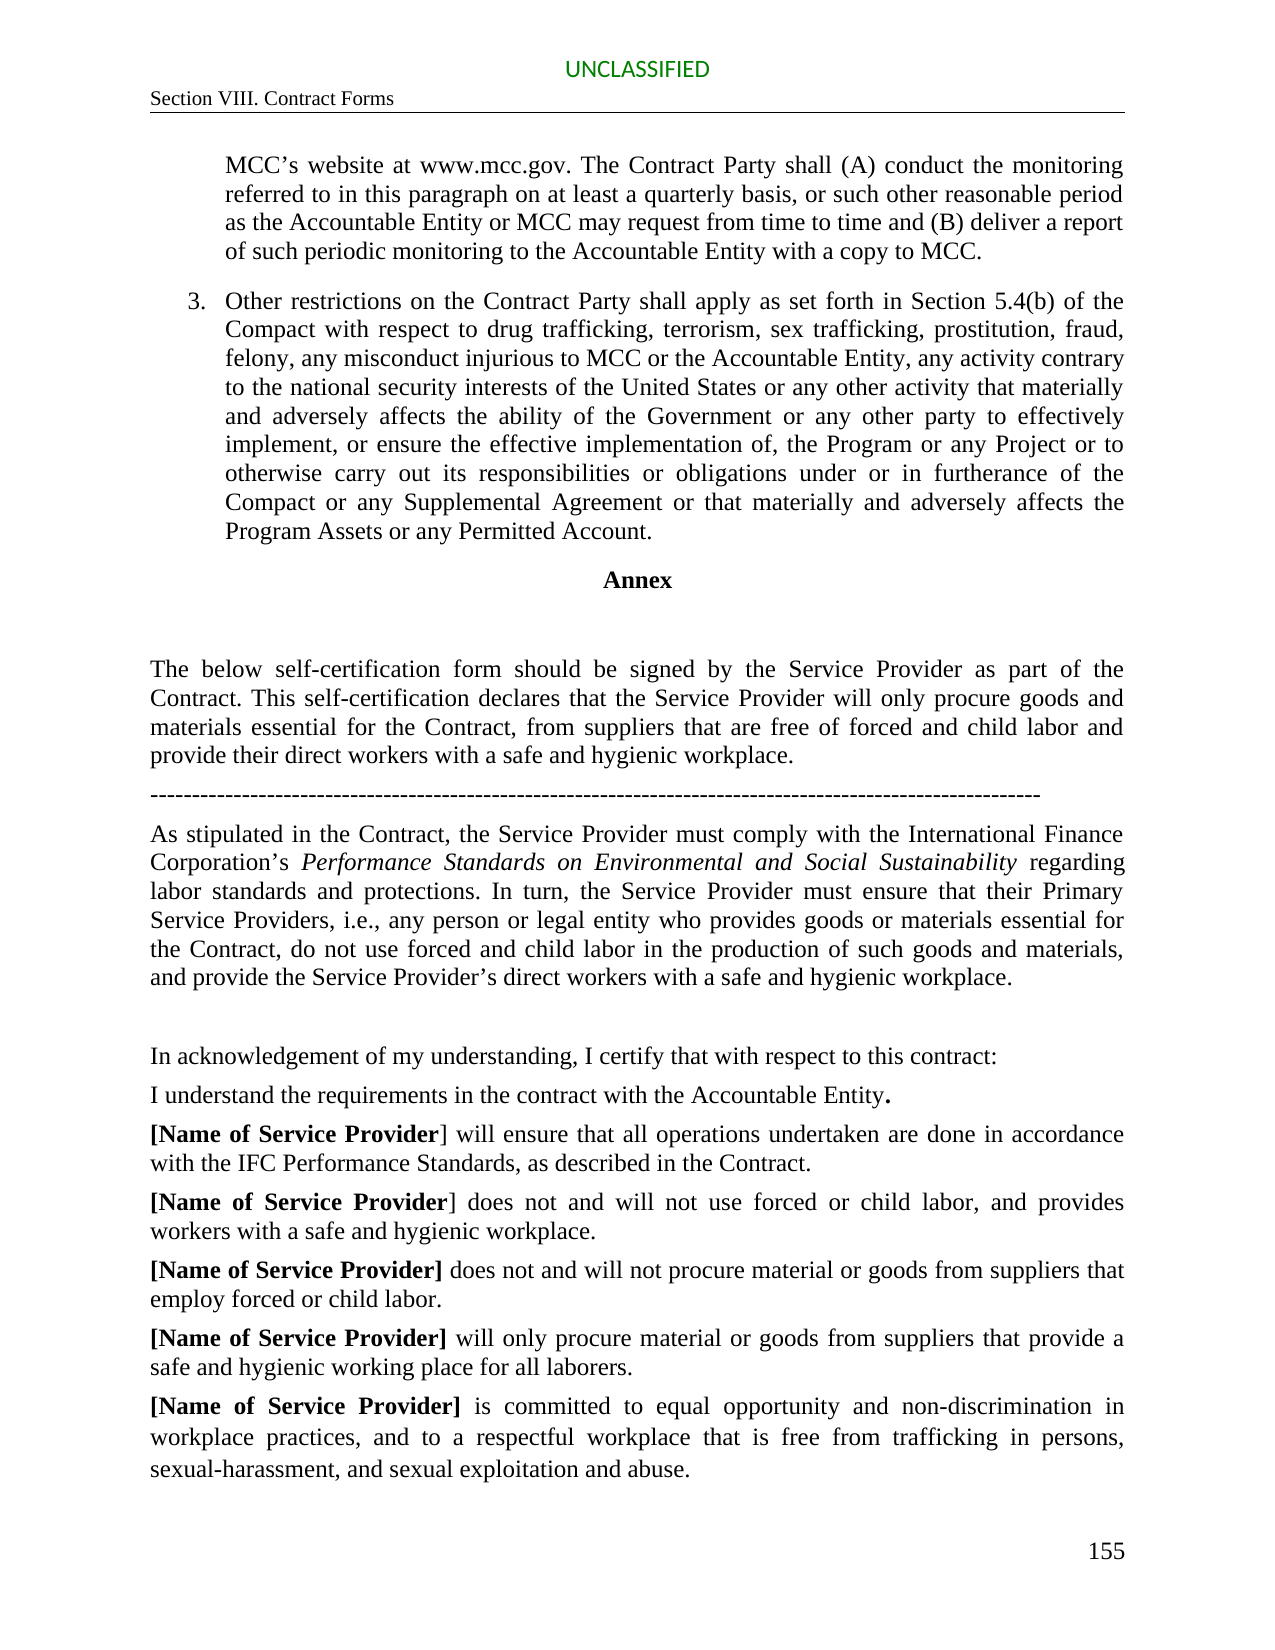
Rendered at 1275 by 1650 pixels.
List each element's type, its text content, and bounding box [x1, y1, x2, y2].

text [Name of Service Provider] does not and will not use forced or child labor, and provides workers with a safe and hygienic workplace. [150, 1187, 1125, 1244]
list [187, 150, 1125, 265]
list Other restrictions on the Contract Party shall apply as set forth in Section 5.4(b) of the Compact with respect to drug trafficking, terrorism, sex trafficking, prostitution, fraud, felony, any misconduct injurious to MCC or the Accountable Entity, any activity contrary to the national security interests of the United States or any other activity that materially and adversely affects the ability of the Government or any other party to effectively implement, or ensure the effective implementation of, the Program or any Project or to otherwise carry out its responsibilities or obligations under or in furtherance of the Compact or any Supplemental Agreement or that materially and adversely affects the Program Assets or any Permitted Account. [187, 286, 1125, 544]
text The below self-certification form should be signed by the Service Provider as part of the Contract. This self-certification declares that the Service Provider will only procure goods and materials essential for the Contract, from suppliers that are free of forced and child labor and provide their direct workers with a safe and hygienic workplace. [150, 654, 1125, 769]
text In acknowledgement of my understanding, I certify that with respect to this contract: [150, 1041, 1125, 1069]
text [Name of Service Provider] is committed to equal opportunity and non-discrimination in workplace practices, and to a respectful workplace that is free from trafficking in persons, sexual-harassment, and sexual exploitation and abuse. [150, 1391, 1125, 1483]
text ----------------------------------------------------------------------------------------------------------- [150, 779, 1125, 808]
text As stipulated in the Contract, the Service Provider must comply with the International Finance Corporation’s Performance Standards on Environmental and Social Sustainability regarding labor standards and protections. In turn, the Service Provider must ensure that their Primary Service Providers, i.e., any person or legal entity who provides goods or materials essential for the Contract, do not use forced and child labor in the production of such goods and materials, and provide the Service Provider’s direct workers with a safe and hygienic workplace. [150, 819, 1125, 991]
text I understand the requirements in the contract with the Accountable Entity. [150, 1080, 1125, 1109]
text Annex [150, 565, 1125, 594]
text [Name of Service Provider] will only procure material or goods from suppliers that provide a safe and hygienic working place for all laborers. [150, 1323, 1125, 1380]
text [Name of Service Provider] does not and will not procure material or goods from suppliers that employ forced or child labor. [150, 1255, 1125, 1312]
text [Name of Service Provider] will ensure that all operations undertaken are done in accordance with the IFC Performance Standards, as described in the Contract. [150, 1119, 1125, 1177]
